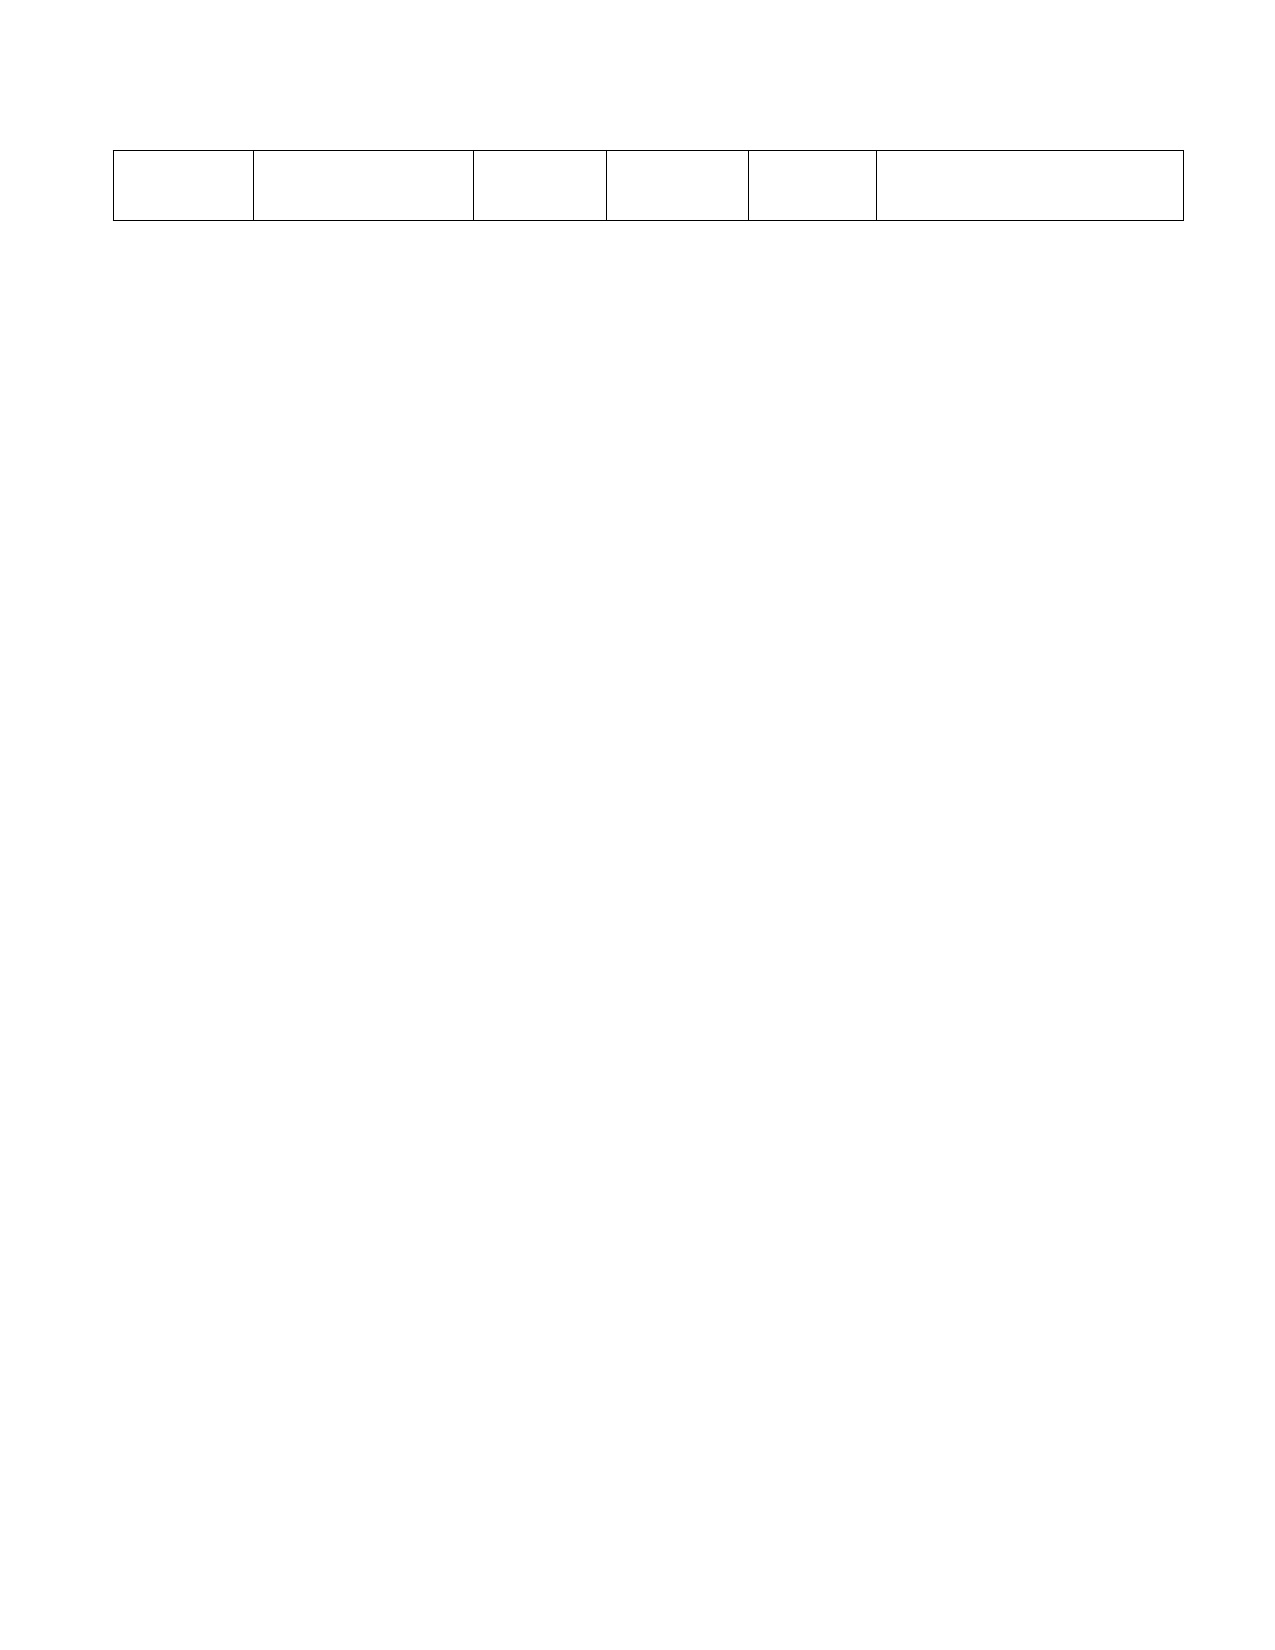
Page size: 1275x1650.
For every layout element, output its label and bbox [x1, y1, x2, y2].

table_cell [254, 151, 473, 220]
table_cell [114, 151, 253, 220]
table_cell [877, 151, 1183, 220]
table_cell [749, 151, 876, 220]
table_cell [474, 151, 606, 220]
table_cell [607, 151, 748, 220]
